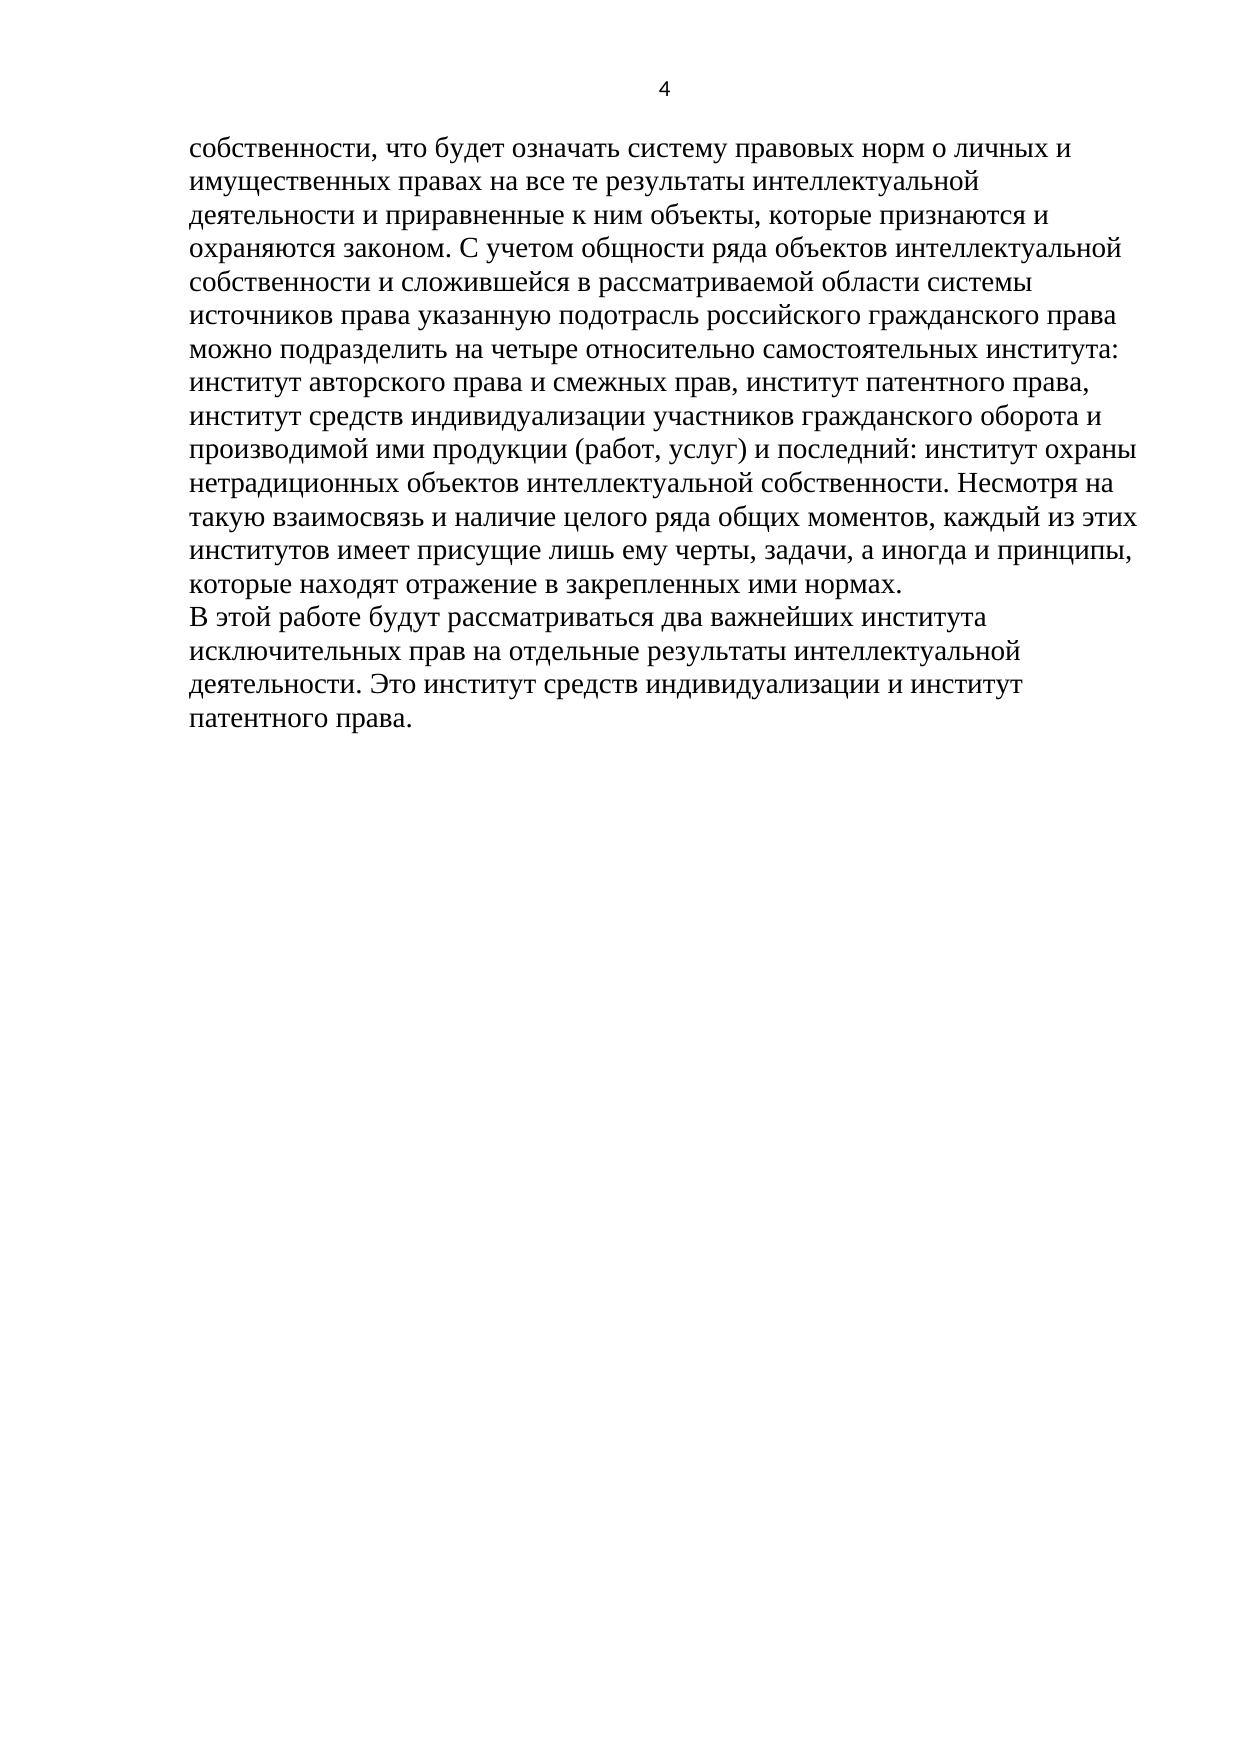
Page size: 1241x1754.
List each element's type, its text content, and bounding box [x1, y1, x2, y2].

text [189, 130, 1152, 599]
text В этой работе будут рассматриваться два важнейших института исключительных прав на отдельные результаты интеллектуальной деятельности. Это институт средств индивидуализации и институт патентного права. [189, 599, 1152, 733]
